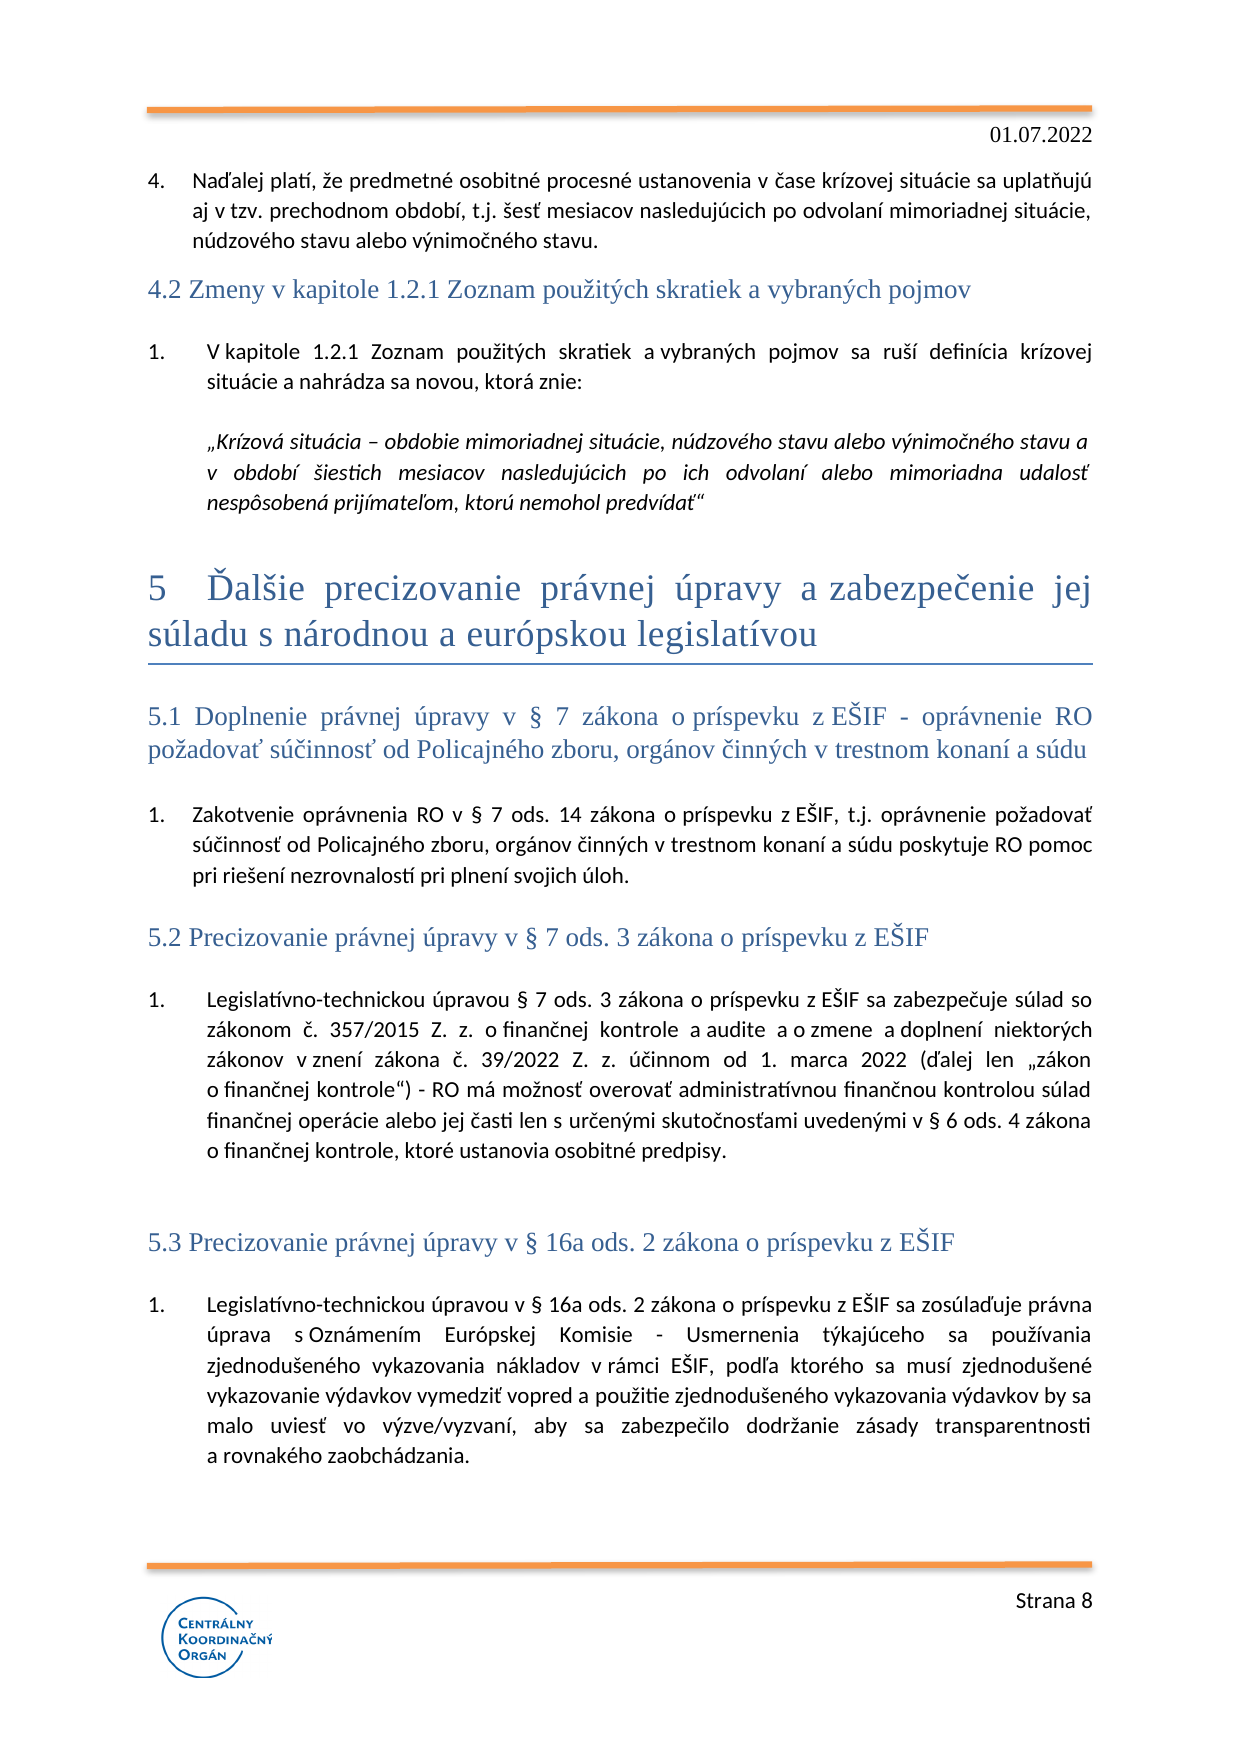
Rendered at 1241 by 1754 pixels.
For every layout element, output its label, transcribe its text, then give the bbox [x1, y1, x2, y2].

text „Krízová situácia – obdobie mimoriadnej situácie, núdzového stavu alebo výnimočného stavu a v období šiestich mesiacov nasledujúcich po ich odvolaní alebo mimoriadna udalosť nespôsobená prijímateľom, ktorú nemohol predvídať“ [207, 427, 1093, 516]
text 4. Naďalej platí, že predmetné osobitné procesné ustanovenia v čase krízovej situácie sa uplatňujú aj v tzv. prechodnom období, t.j. šesť mesiacov nasledujúcich po odvolaní mimoriadnej situácie, núdzového stavu alebo výnimočného stavu. [148, 166, 1093, 254]
text 5.1 Doplnenie právnej úpravy v § 7 zákona o príspevku z EŠIF - oprávnenie RO požadovať súčinnosť od Policajného zboru, orgánov činných v trestnom konaní a súdu [148, 700, 1093, 764]
picture [159, 1595, 272, 1677]
text 5.3 Precizovanie právnej úpravy v § 16a ods. 2 zákona o príspevku z EŠIF [148, 1227, 1093, 1258]
text 5 Ďalšie precizovanie právnej úpravy a zabezpečenie jej súladu s národnou a európskou legislatívou [148, 565, 1093, 663]
text 1. V kapitole 1.2.1 Zoznam použitých skratiek a vybraných pojmov sa ruší definícia krízovej situácie a nahrádza sa novou, ktorá znie: [148, 337, 1093, 395]
text 1. Legislatívno-technickou úpravou v § 16a ods. 2 zákona o príspevku z EŠIF sa zosúlaďuje právna úprava s Oznámením Európskej Komisie - Usmernenia týkajúceho sa používania zjednodušeného vykazovania nákladov v rámci EŠIF, podľa ktorého sa musí zjednodušené vykazovanie výdavkov vymedziť vopred a použitie zjednodušeného vykazovania výdavkov by sa malo uviesť vo výzve/vyzvaní, aby sa zabezpečilo dodržanie zásady transparentnosti a rovnakého zaobchádzania. [148, 1290, 1093, 1469]
text 5.2 Precizovanie právnej úpravy v § 7 ods. 3 zákona o príspevku z EŠIF [148, 921, 1093, 952]
text 1. Legislatívno-technickou úpravou § 7 ods. 3 zákona o príspevku z EŠIF sa zabezpečuje súlad so zákonom č. 357/2015 Z. z. o finančnej kontrole a audite a o zmene a doplnení niektorých zákonov v znení zákona č. 39/2022 Z. z. účinnom od 1. marca 2022 (ďalej len „zákon o finančnej kontrole“) - RO má možnosť overovať administratívnou finančnou kontrolou súlad finančnej operácie alebo jej časti len s určenými skutočnosťami uvedenými v § 6 ods. 4 zákona o finančnej kontrole, ktoré ustanovia osobitné predpisy. [148, 985, 1093, 1164]
text 1. Zakotvenie oprávnenia RO v § 7 ods. 14 zákona o príspevku z EŠIF, t.j. oprávnenie požadovať súčinnosť od Policajného zboru, orgánov činných v trestnom konaní a súdu poskytuje RO pomoc pri riešení nezrovnalostí pri plnení svojich úloh. [148, 800, 1093, 889]
text 4.2 Zmeny v kapitole 1.2.1 Zoznam použitých skratiek a vybraných pojmov [148, 273, 1093, 304]
